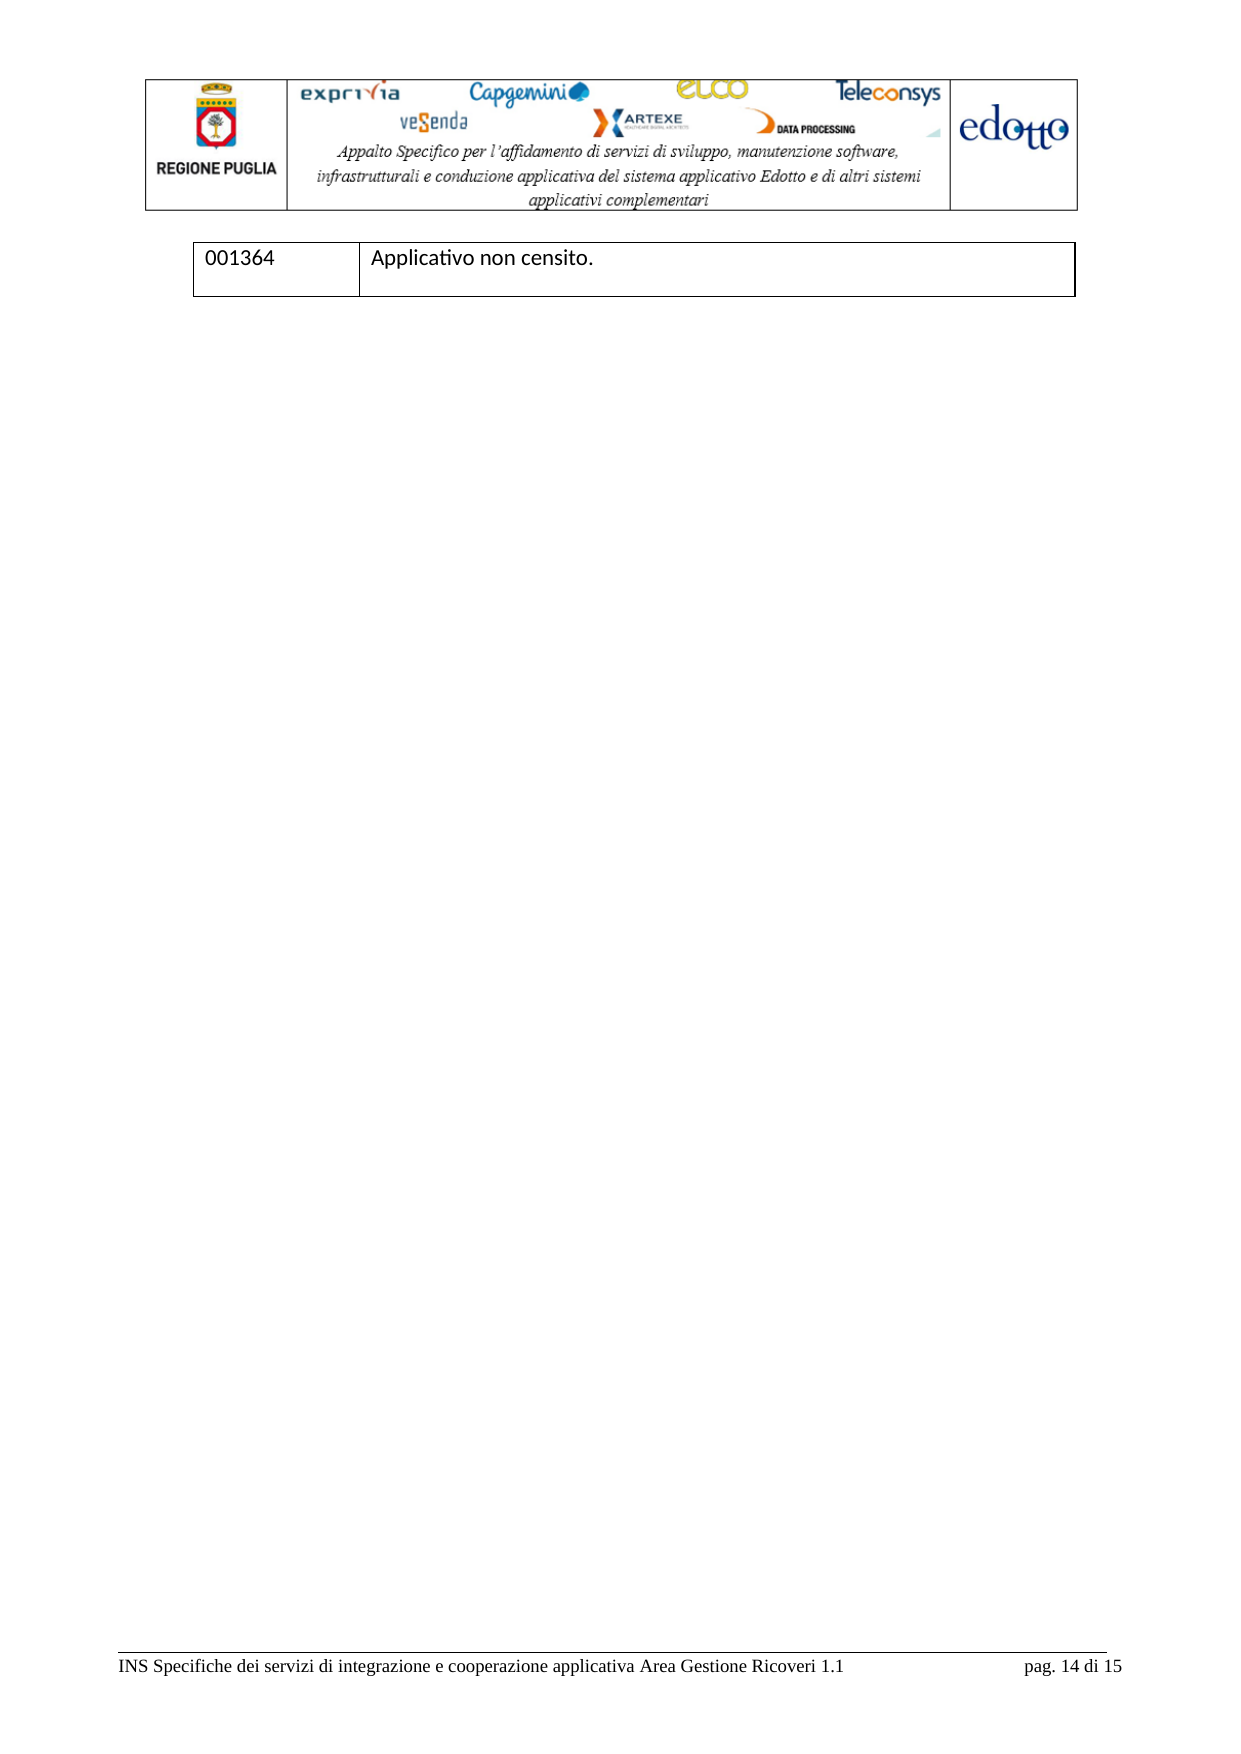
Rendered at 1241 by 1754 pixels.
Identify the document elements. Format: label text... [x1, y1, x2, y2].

table_cell 001364 [194, 243, 359, 296]
table_cell Applicativo non censito. [360, 243, 1074, 296]
picture [140, 73, 1086, 218]
